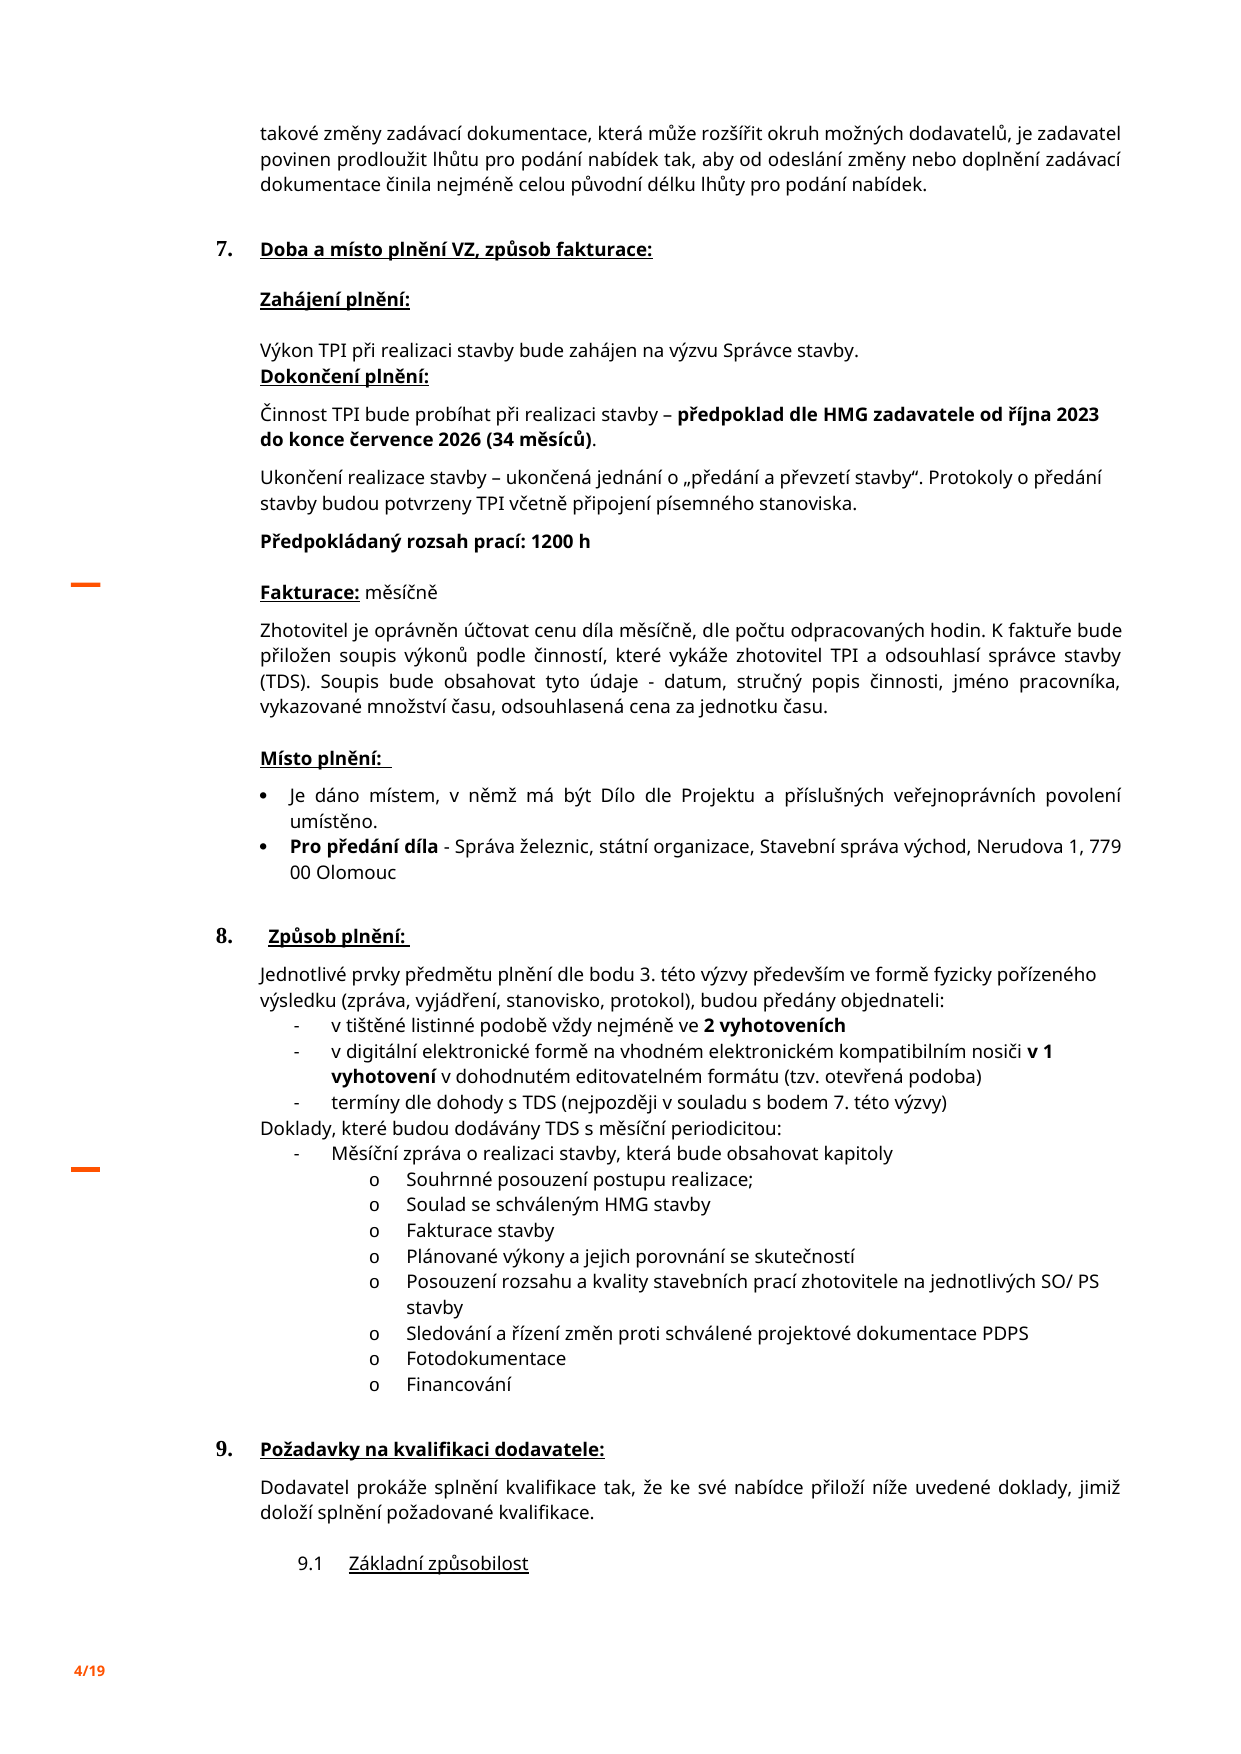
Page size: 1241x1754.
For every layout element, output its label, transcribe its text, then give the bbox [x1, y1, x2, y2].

list Požadavky na kvalifikaci dodavatele: [216, 1435, 1122, 1461]
list Plánované výkony a jejich porovnání se skutečností [369, 1243, 1122, 1269]
text Jednotlivé prvky předmětu plnění dle bodu 3. této výzvy především ve formě fyzicky pořízeného výsledku (zpráva, vyjádření, stanovisko, protokol), budou předány objednateli: [260, 962, 1122, 1013]
list Sledování a řízení změn proti schválené projektové dokumentace PDPS [369, 1320, 1122, 1346]
list Základní způsobilost [297, 1551, 1122, 1576]
text Doklady, které budou dodávány TDS s měsíční periodicitou: [260, 1115, 1122, 1140]
list v digitální elektronické formě na vhodném elektronickém kompatibilním nosiči v 1 vyhotovení v dohodnutém editovatelném formátu (tzv. otevřená podoba) [294, 1038, 1122, 1089]
list Způsob plnění: [216, 922, 1122, 949]
list Soulad se schváleným HMG stavby [369, 1192, 1122, 1217]
list Fakturace stavby [369, 1217, 1122, 1243]
text Výkon TPI při realizaci stavby bude zahájen na výzvu Správce stavby. [260, 337, 1122, 363]
list Doba a místo plnění VZ, způsob fakturace: [216, 235, 1122, 261]
text Činnost TPI bude probíhat při realizaci stavby – předpoklad dle HMG zadavatele od října 2023 do konce července 2026 (34 měsíců). [260, 401, 1122, 452]
text Místo plnění: [260, 745, 1122, 770]
list Pro předání díla - Správa železnic, státní organizace, Stavební správa východ, Nerudova 1, 779 00 Olomouc [260, 834, 1122, 885]
list Souhrnné posouzení postupu realizace; [369, 1166, 1122, 1192]
text Předpokládaný rozsah prací: 1200 h [260, 528, 1122, 554]
text Fakturace: měsíčně [260, 579, 1122, 605]
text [260, 121, 1122, 197]
text Dodavatel prokáže splnění kvalifikace tak, že ke své nabídce přiloží níže uvedené doklady, jimiž doloží splnění požadované kvalifikace. [260, 1474, 1122, 1525]
list termíny dle dohody s TDS (nejpozději v souladu s bodem 7. této výzvy) [294, 1089, 1122, 1115]
list Je dáno místem, v němž má být Dílo dle Projektu a příslušných veřejnoprávních povolení umístěno. [260, 783, 1122, 834]
list Měsíční zpráva o realizaci stavby, která bude obsahovat kapitoly [294, 1140, 1122, 1166]
list Financování [369, 1371, 1122, 1397]
list Posouzení rozsahu a kvality stavebních prací zhotovitele na jednotlivých SO/ PS stavby [369, 1269, 1122, 1320]
list v tištěné listinné podobě vždy nejméně ve 2 vyhotoveních [294, 1013, 1122, 1038]
text Zahájení plnění: [260, 286, 1122, 312]
text Dokončení plnění: [260, 363, 1122, 388]
text Ukončení realizace stavby – ukončená jednání o „předání a převzetí stavby“. Protokoly o předání stavby budou potvrzeny TPI včetně připojení písemného stanoviska. [260, 464, 1122, 516]
list Fotodokumentace [369, 1346, 1122, 1371]
text Zhotovitel je oprávněn účtovat cenu díla měsíčně, dle počtu odpracovaných hodin. K faktuře bude přiložen soupis výkonů podle činností, které vykáže zhotovitel TPI a odsouhlasí správce stavby (TDS). Soupis bude obsahovat tyto údaje - datum, stručný popis činnosti, jméno pracovníka, vykazované množství času, odsouhlasená cena za jednotku času. [260, 617, 1122, 719]
